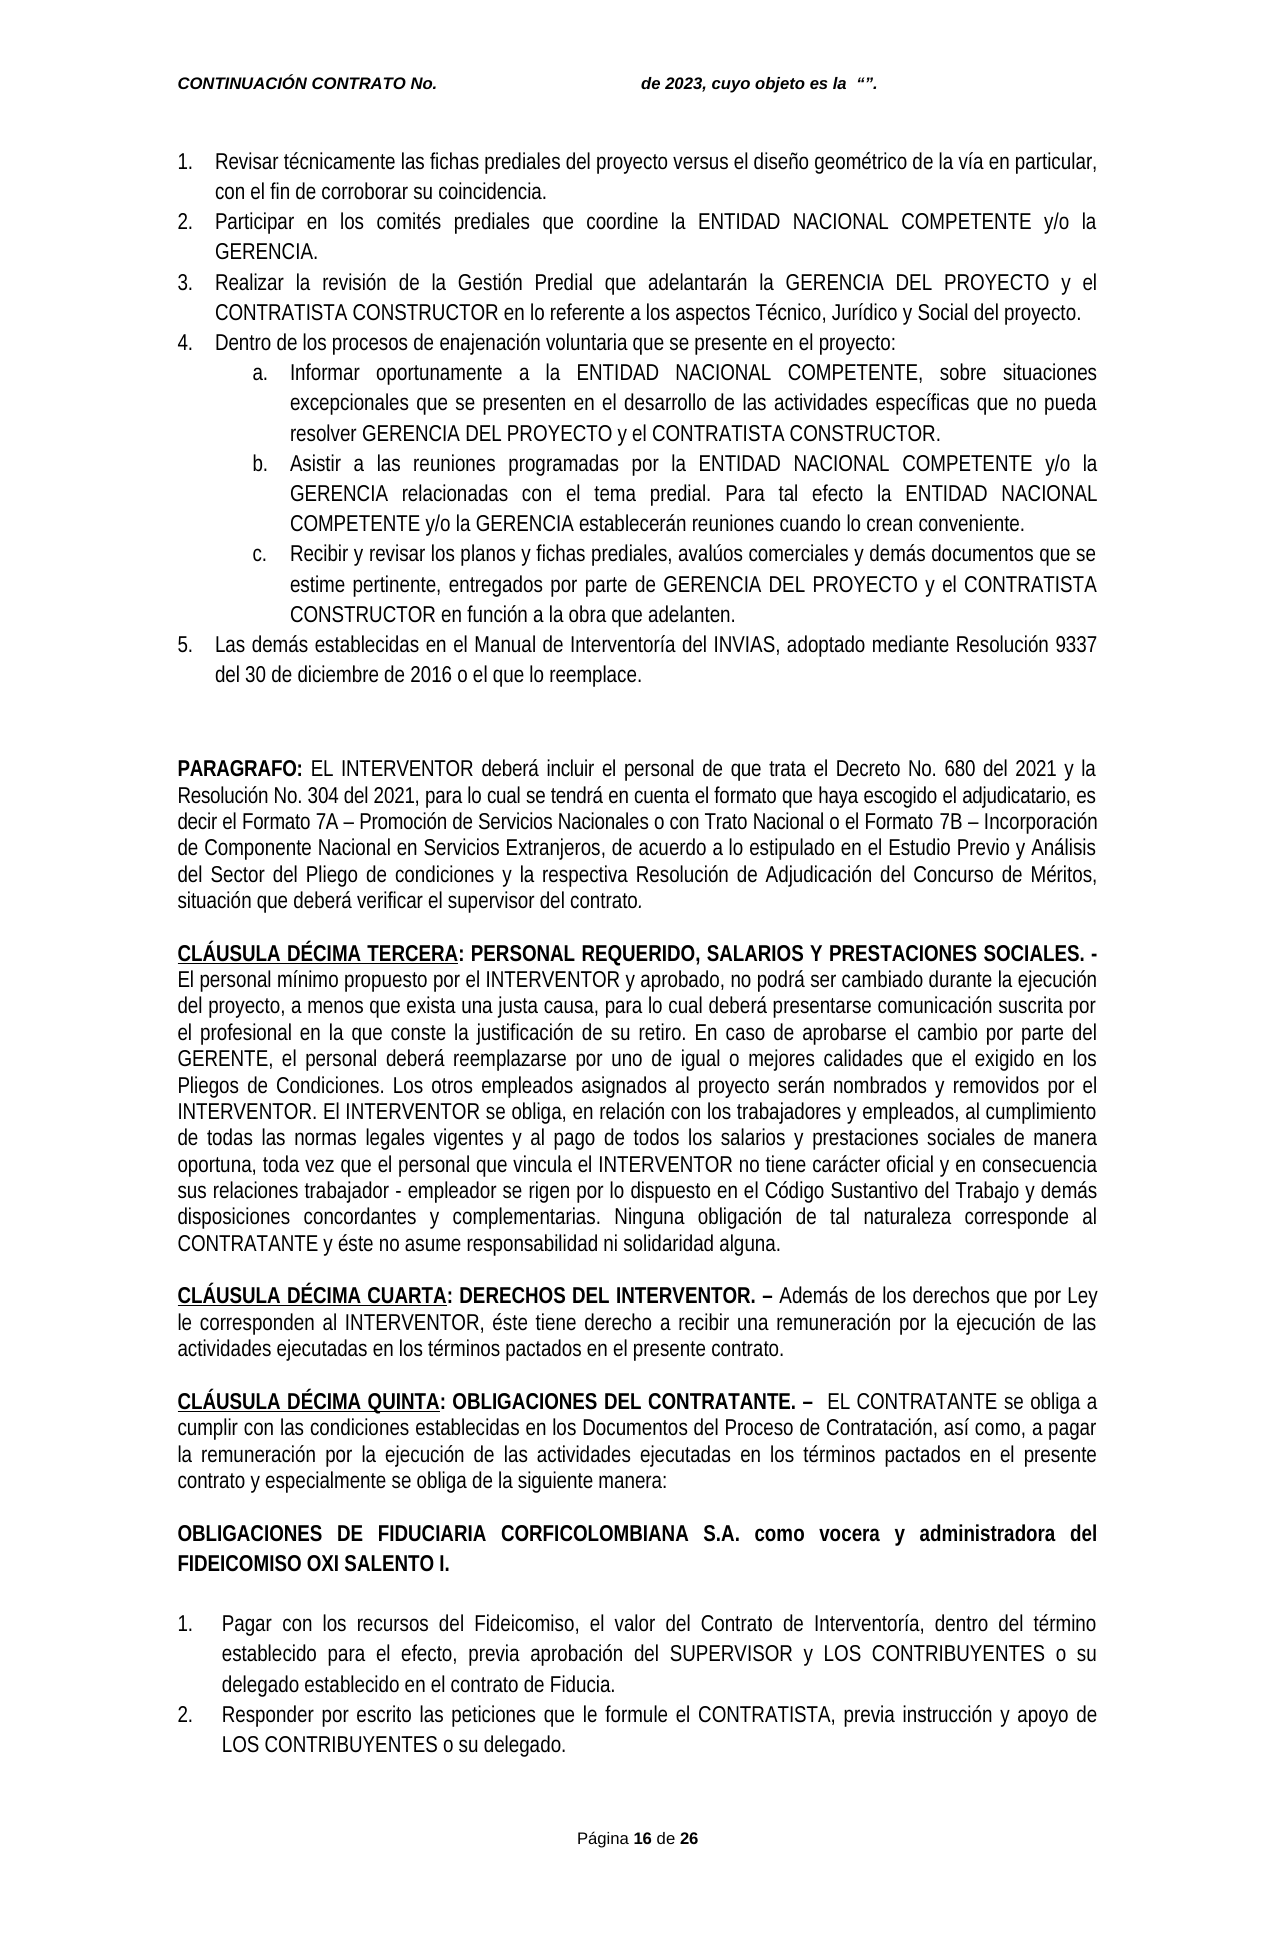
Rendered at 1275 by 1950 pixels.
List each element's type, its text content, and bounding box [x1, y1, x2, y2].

list Asistir a las reuniones programadas por la ENTIDAD NACIONAL COMPETENTE y/o la GERENCIA relacionadas con el tema predial. Para tal efecto la ENTIDAD NACIONAL COMPETENTE y/o la GERENCIA establecerán reuniones cuando lo crean conveniente. [252, 450, 1098, 537]
list Responder por escrito las peticiones que le formule el CONTRATISTA, previa instrucción y apoyo de LOS CONTRIBUYENTES o su delegado. [177, 1701, 1098, 1757]
list Realizar la revisión de la Gestión Predial que adelantarán la GERENCIA DEL PROYECTO y el CONTRATISTA CONSTRUCTOR en lo referente a los aspectos Técnico, Jurídico y Social del proyecto. [177, 268, 1098, 325]
list Las demás establecidas en el Manual de Interventoría del INVIAS, adoptado mediante Resolución 9337 del 30 de diciembre de 2016 o el que lo reemplace. [177, 631, 1098, 688]
list Participar en los comités prediales que coordine la ENTIDAD NACIONAL COMPETENTE y/o la GERENCIA. [177, 208, 1098, 265]
text CLÁUSULA DÉCIMA TERCERA: PERSONAL REQUERIDO, SALARIOS Y PRESTACIONES SOCIALES. - El personal mínimo propuesto por el INTERVENTOR y aprobado, no podrá ser cambiado durante la ejecución del proyecto, a menos que exista una justa causa, para lo cual deberá presentarse comunicación suscrita por el profesional en la que conste la justificación de su retiro. En caso de aprobarse el cambio por parte del GERENTE, el personal deberá reemplazarse por uno de igual o mejores calidades que el exigido en los Pliegos de Condiciones. Los otros empleados asignados al proyecto serán nombrados y removidos por el INTERVENTOR. El INTERVENTOR se obliga, en relación con los trabajadores y empleados, al cumplimiento de todas las normas legales vigentes y al pago de todos los salarios y prestaciones sociales de manera oportuna, toda vez que el personal que vincula el INTERVENTOR no tiene carácter oficial y en consecuencia sus relaciones trabajador - empleador se rigen por lo dispuesto en el Código Sustantivo del Trabajo y demás disposiciones concordantes y complementarias. Ninguna obligación de tal naturaleza corresponde al CONTRATANTE y éste no asume responsabilidad ni solidaridad alguna. [177, 940, 1098, 1256]
text PARAGRAFO: EL INTERVENTOR deberá incluir el personal de que trata el Decreto No. 680 del 2021 y la Resolución No. 304 del 2021, para lo cual se tendrá en cuenta el formato que haya escogido el adjudicatario, es decir el Formato 7A – Promoción de Servicios Nacionales o con Trato Nacional o el Formato 7B – Incorporación de Componente Nacional en Servicios Extranjeros, de acuerdo a lo estipulado en el Estudio Previo y Análisis del Sector del Pliego de condiciones y la respectiva Resolución de Adjudicación del Concurso de Méritos, situación que deberá verificar el supervisor del contrato. [177, 755, 1098, 913]
list Informar oportunamente a la ENTIDAD NACIONAL COMPETENTE, sobre situaciones excepcionales que se presenten en el desarrollo de las actividades específicas que no pueda resolver GERENCIA DEL PROYECTO y el CONTRATISTA CONSTRUCTOR. [252, 359, 1098, 446]
list Dentro de los procesos de enajenación voluntaria que se presente en el proyecto: [177, 329, 1098, 355]
list Revisar técnicamente las fichas prediales del proyecto versus el diseño geométrico de la vía en particular, con el fin de corroborar su coincidencia. [177, 148, 1098, 204]
list Pagar con los recursos del Fideicomiso, el valor del Contrato de Interventoría, dentro del término establecido para el efecto, previa aprobación del SUPERVISOR y LOS CONTRIBUYENTES o su delegado establecido en el contrato de Fiducia. [177, 1610, 1098, 1697]
text CLÁUSULA DÉCIMA CUARTA: DERECHOS DEL INTERVENTOR. – Además de los derechos que por Ley le corresponden al INTERVENTOR, éste tiene derecho a recibir una remuneración por la ejecución de las actividades ejecutadas en los términos pactados en el presente contrato. [177, 1282, 1098, 1361]
text OBLIGACIONES DE FIDUCIARIA CORFICOLOMBIANA S.A. como vocera y administradora del FIDEICOMISO OXI SALENTO I. [177, 1519, 1098, 1576]
list Recibir y revisar los planos y fichas prediales, avalúos comerciales y demás documentos que se estime pertinente, entregados por parte de GERENCIA DEL PROYECTO y el CONTRATISTA CONSTRUCTOR en función a la obra que adelanten. [252, 540, 1098, 627]
text CLÁUSULA DÉCIMA QUINTA: OBLIGACIONES DEL CONTRATANTE. – EL CONTRATANTE se obliga a cumplir con las condiciones establecidas en los Documentos del Proceso de Contratación, así como, a pagar la remuneración por la ejecución de las actividades ejecutadas en los términos pactados en el presente contrato y especialmente se obliga de la siguiente manera: [177, 1388, 1098, 1493]
